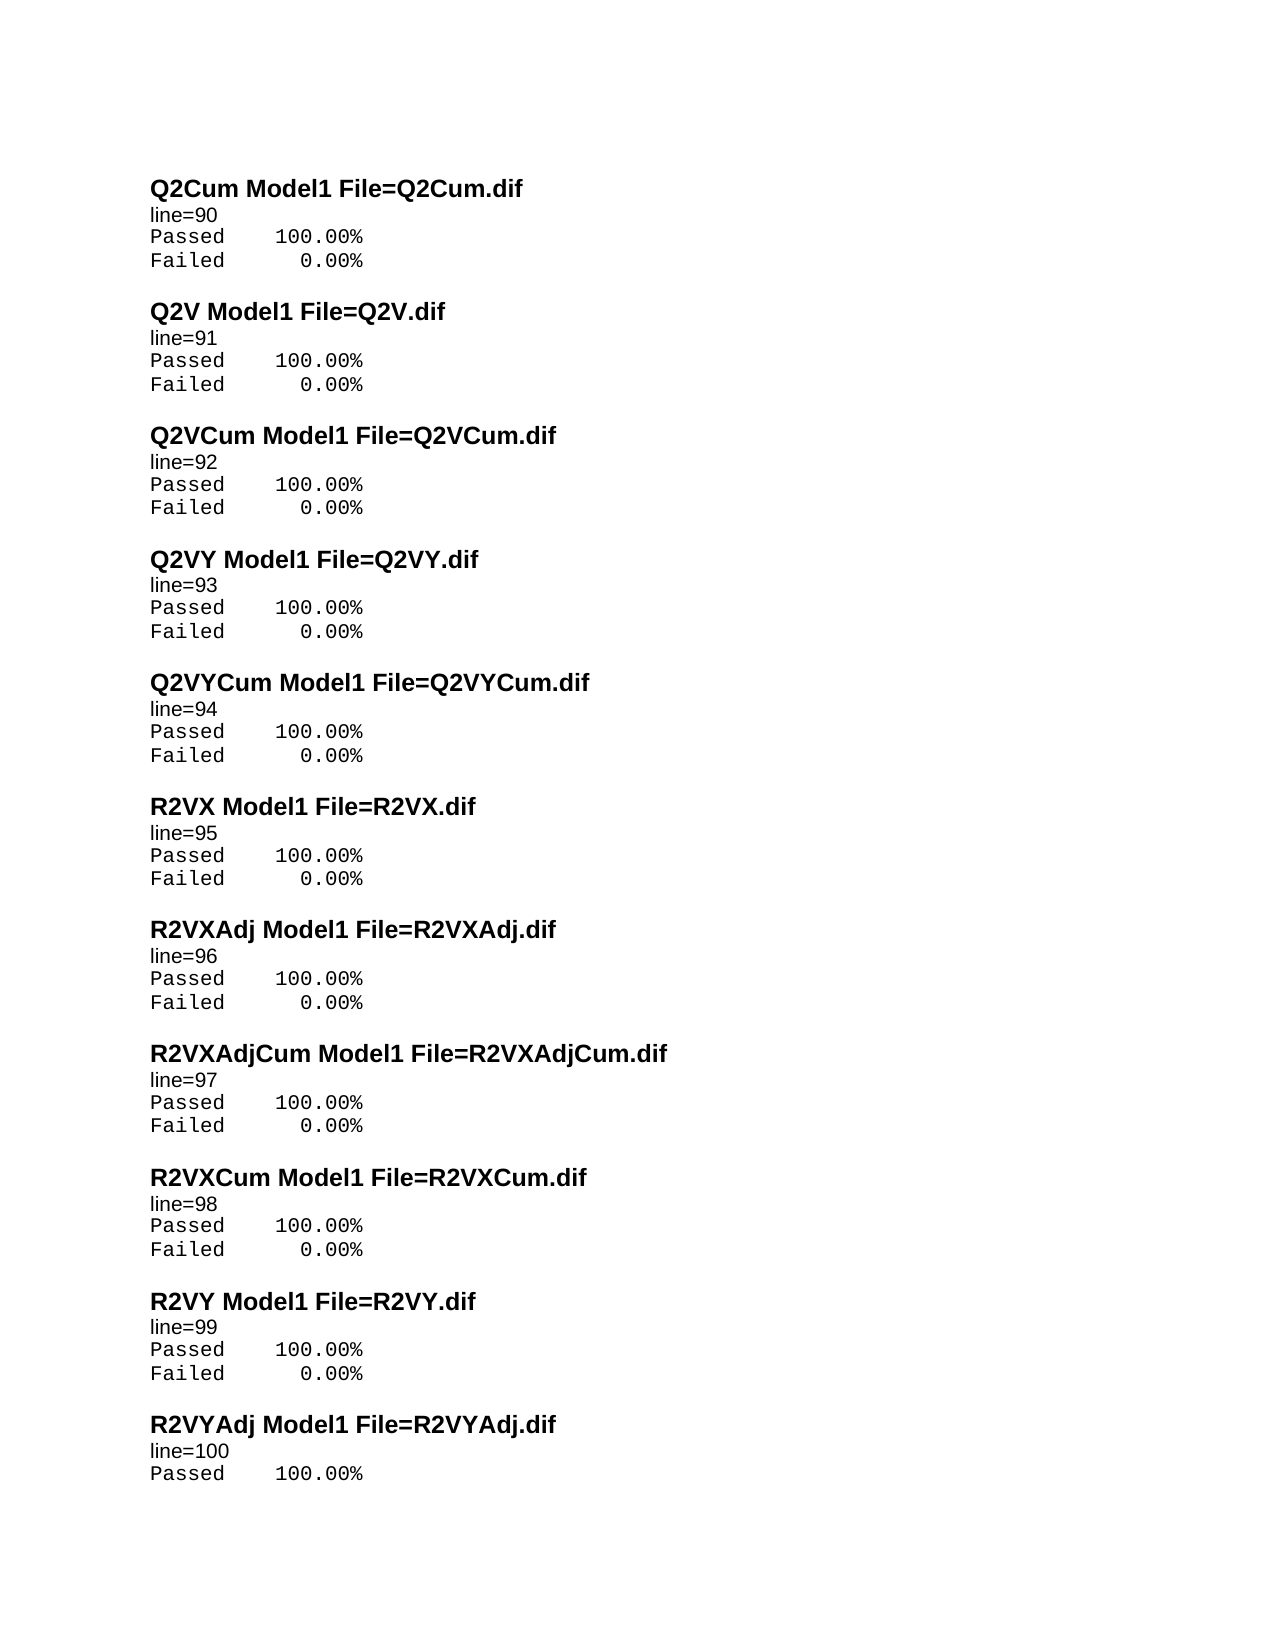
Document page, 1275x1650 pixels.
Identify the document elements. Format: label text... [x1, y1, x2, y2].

text R2VX Model1 File=R2VX.dif [150, 792, 1125, 821]
text Failed 0.00% [150, 1239, 1125, 1263]
text Passed 100.00% [150, 1092, 1125, 1116]
text Passed 100.00% [150, 350, 1125, 374]
text R2VXAdjCum Model1 File=R2VXAdjCum.dif [150, 1039, 1125, 1068]
text line=95 [150, 821, 1125, 844]
text line=91 [150, 326, 1125, 350]
text Passed 100.00% [150, 721, 1125, 744]
text Passed 100.00% [150, 226, 1125, 250]
text line=99 [150, 1315, 1125, 1339]
text Q2VYCum Model1 File=Q2VYCum.dif [150, 668, 1125, 697]
text Passed 100.00% [150, 1463, 1125, 1486]
text line=100 [150, 1439, 1125, 1463]
text Passed 100.00% [150, 844, 1125, 868]
text Q2VY Model1 File=Q2VY.dif [150, 544, 1125, 573]
text R2VXCum Model1 File=R2VXCum.dif [150, 1163, 1125, 1192]
text line=93 [150, 573, 1125, 597]
text Failed 0.00% [150, 621, 1125, 644]
text Failed 0.00% [150, 744, 1125, 768]
text Passed 100.00% [150, 474, 1125, 497]
text Failed 0.00% [150, 250, 1125, 274]
text line=97 [150, 1068, 1125, 1092]
text Failed 0.00% [150, 1363, 1125, 1386]
text Passed 100.00% [150, 1216, 1125, 1239]
text line=98 [150, 1192, 1125, 1216]
text line=96 [150, 944, 1125, 968]
text Passed 100.00% [150, 597, 1125, 621]
text Failed 0.00% [150, 992, 1125, 1016]
text Q2VCum Model1 File=Q2VCum.dif [150, 421, 1125, 450]
text R2VYAdj Model1 File=R2VYAdj.dif [150, 1410, 1125, 1439]
text line=94 [150, 697, 1125, 721]
text Failed 0.00% [150, 868, 1125, 892]
text Q2V Model1 File=Q2V.dif [150, 297, 1125, 326]
text line=92 [150, 450, 1125, 474]
text R2VXAdj Model1 File=R2VXAdj.dif [150, 916, 1125, 944]
text Failed 0.00% [150, 374, 1125, 397]
text line=90 [150, 202, 1125, 226]
text Failed 0.00% [150, 1116, 1125, 1139]
text Passed 100.00% [150, 968, 1125, 992]
text Passed 100.00% [150, 1339, 1125, 1363]
text Failed 0.00% [150, 497, 1125, 521]
text R2VY Model1 File=R2VY.dif [150, 1286, 1125, 1315]
text Q2Cum Model1 File=Q2Cum.dif [150, 174, 1125, 202]
